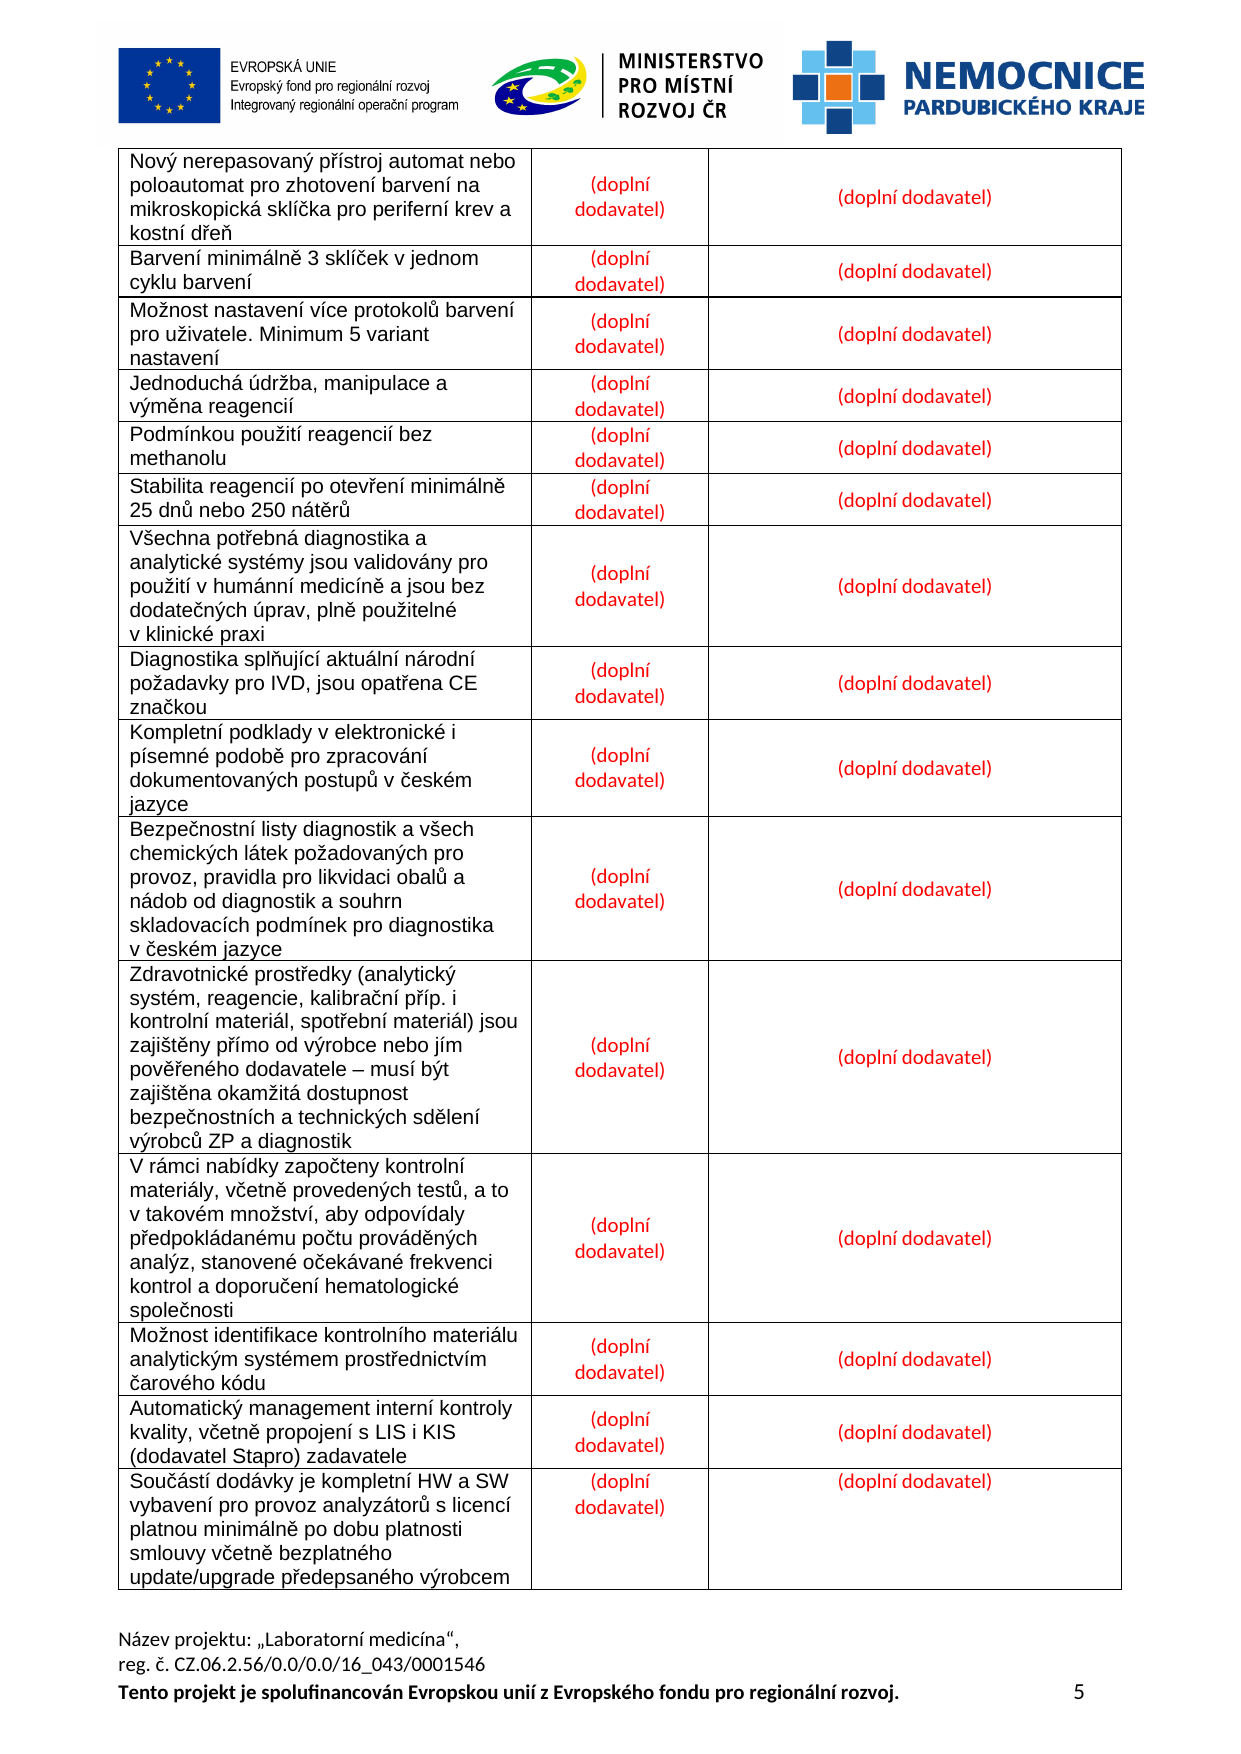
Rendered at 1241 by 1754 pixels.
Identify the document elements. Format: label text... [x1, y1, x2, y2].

table_cell (doplní dodavatel) [709, 720, 1121, 816]
table_cell Možnost nastavení více protokolů barvení pro uživatele. Minimum 5 variant nastavení [119, 298, 531, 369]
table_cell (doplní dodavatel) [532, 720, 708, 816]
table_cell (doplní dodavatel) [709, 149, 1121, 244]
table_cell Stabilita reagencií po otevření minimálně 25 dnů nebo 250 nátěrů [119, 474, 531, 525]
table_cell (doplní dodavatel) [532, 647, 708, 719]
table_cell Všechna potřebná diagnostika a analytické systémy jsou validovány pro použití v humánní medicíně a jsou bez dodatečných úprav, plně použitelné v klinické praxi [119, 526, 531, 646]
table_cell (doplní dodavatel) [532, 1323, 708, 1395]
table_cell (doplní dodavatel) [532, 817, 708, 960]
table_cell Jednoduchá údržba, manipulace a výměna reagencií [119, 370, 531, 421]
table_cell (doplní dodavatel) [532, 149, 708, 244]
table_cell (doplní dodavatel) [532, 961, 708, 1153]
table_cell (doplní dodavatel) [709, 1154, 1121, 1322]
table_cell (doplní dodavatel) [532, 1154, 708, 1322]
table_cell (doplní dodavatel) [709, 1469, 1121, 1588]
table_cell (doplní dodavatel) [709, 526, 1121, 646]
table_cell (doplní dodavatel) [709, 961, 1121, 1153]
table_cell (doplní dodavatel) [532, 526, 708, 646]
table_cell (doplní dodavatel) [532, 298, 708, 369]
table_cell Kompletní podklady v elektronické i písemné podobě pro zpracování dokumentovaných postupů v českém jazyce [119, 720, 531, 816]
table_cell (doplní dodavatel) [709, 298, 1121, 369]
picture [96, 22, 785, 148]
table_cell (doplní dodavatel) [709, 422, 1121, 473]
table_cell (doplní dodavatel) [532, 474, 708, 525]
table_cell (doplní dodavatel) [709, 1323, 1121, 1395]
table_cell (doplní dodavatel) [532, 370, 708, 421]
picture [791, 39, 1145, 135]
table_cell (doplní dodavatel) [709, 370, 1121, 421]
table_cell (doplní dodavatel) [532, 1396, 708, 1468]
table_cell (doplní dodavatel) [709, 246, 1121, 296]
table_cell (doplní dodavatel) [532, 246, 708, 296]
table_cell Bezpečnostní listy diagnostik a všech chemických látek požadovaných pro provoz, pravidla pro likvidaci obalů a nádob od diagnostik a souhrn skladovacích podmínek pro diagnostika v českém jazyce [119, 817, 531, 960]
table_cell V rámci nabídky započteny kontrolní materiály, včetně provedených testů, a to v takovém množství, aby odpovídaly předpokládanému počtu prováděných analýz, stanovené očekávané frekvenci kontrol a doporučení hematologické společnosti [119, 1154, 531, 1322]
table_cell Automatický management interní kontroly kvality, včetně propojení s LIS i KIS (dodavatel Stapro) zadavatele [119, 1396, 531, 1468]
table_cell (doplní dodavatel) [709, 647, 1121, 719]
table_cell (doplní dodavatel) [709, 474, 1121, 525]
table_cell (doplní dodavatel) [532, 422, 708, 473]
table_cell (doplní dodavatel) [709, 1396, 1121, 1468]
table_cell Nový nerepasovaný přístroj automat nebo poloautomat pro zhotovení barvení na mikroskopická sklíčka pro periferní krev a kostní dřeň [119, 149, 531, 244]
table_cell (doplní dodavatel) [532, 1469, 708, 1588]
table_cell Podmínkou použití reagencií bez methanolu [119, 422, 531, 473]
table_cell Diagnostika splňující aktuální národní požadavky pro IVD, jsou opatřena CE značkou [119, 647, 531, 719]
table_cell Barvení minimálně 3 sklíček v jednom cyklu barvení [119, 246, 531, 296]
table_cell Zdravotnické prostředky (analytický systém, reagencie, kalibrační příp. i kontrolní materiál, spotřební materiál) jsou zajištěny přímo od výrobce nebo jím pověřeného dodavatele – musí být zajištěna okamžitá dostupnost bezpečnostních a technických sdělení výrobců ZP a diagnostik [119, 961, 531, 1153]
table_cell Možnost identifikace kontrolního materiálu analytickým systémem prostřednictvím čarového kódu [119, 1323, 531, 1395]
table_cell (doplní dodavatel) [709, 817, 1121, 960]
